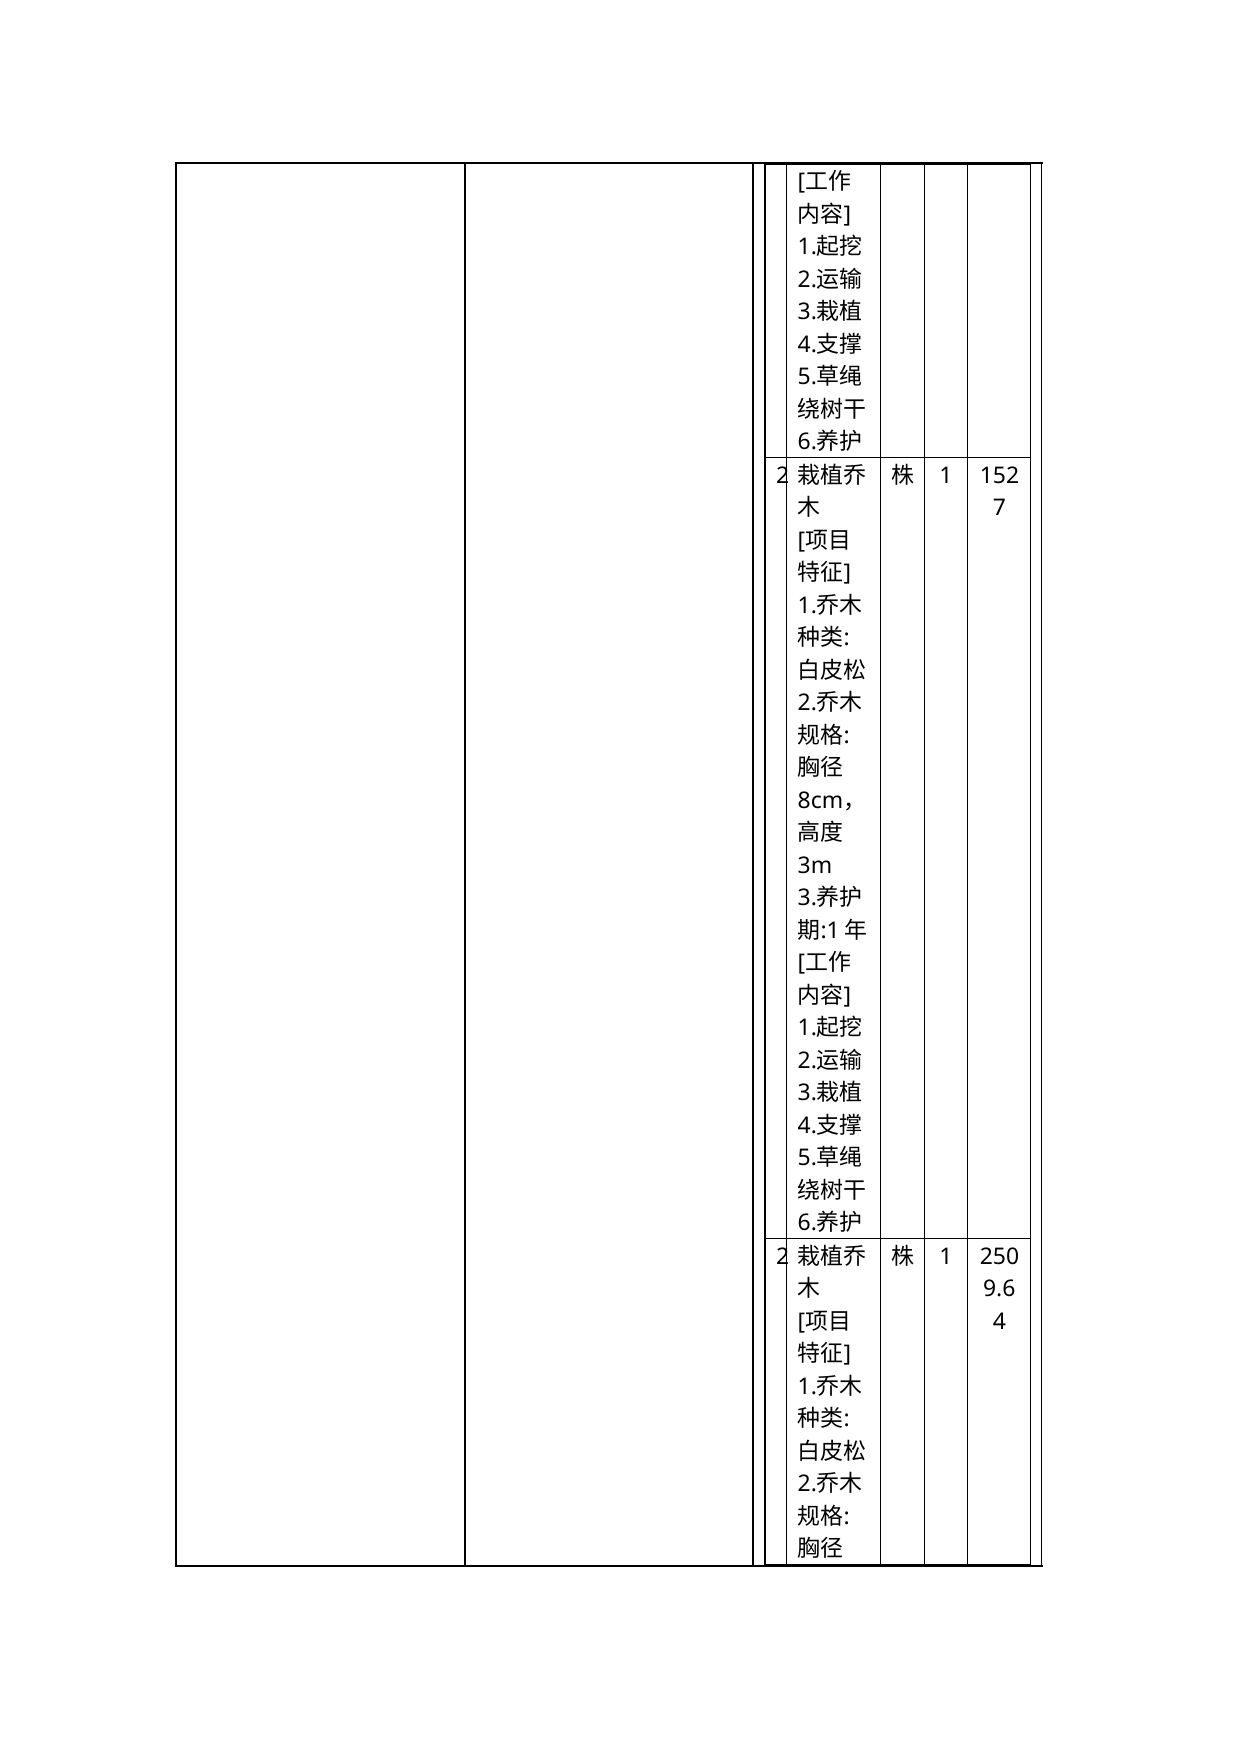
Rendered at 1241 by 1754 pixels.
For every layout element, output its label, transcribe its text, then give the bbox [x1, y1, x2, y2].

table_cell 1 [466, 164, 752, 1565]
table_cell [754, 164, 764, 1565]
table_cell [177, 164, 464, 1565]
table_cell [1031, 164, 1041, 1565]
